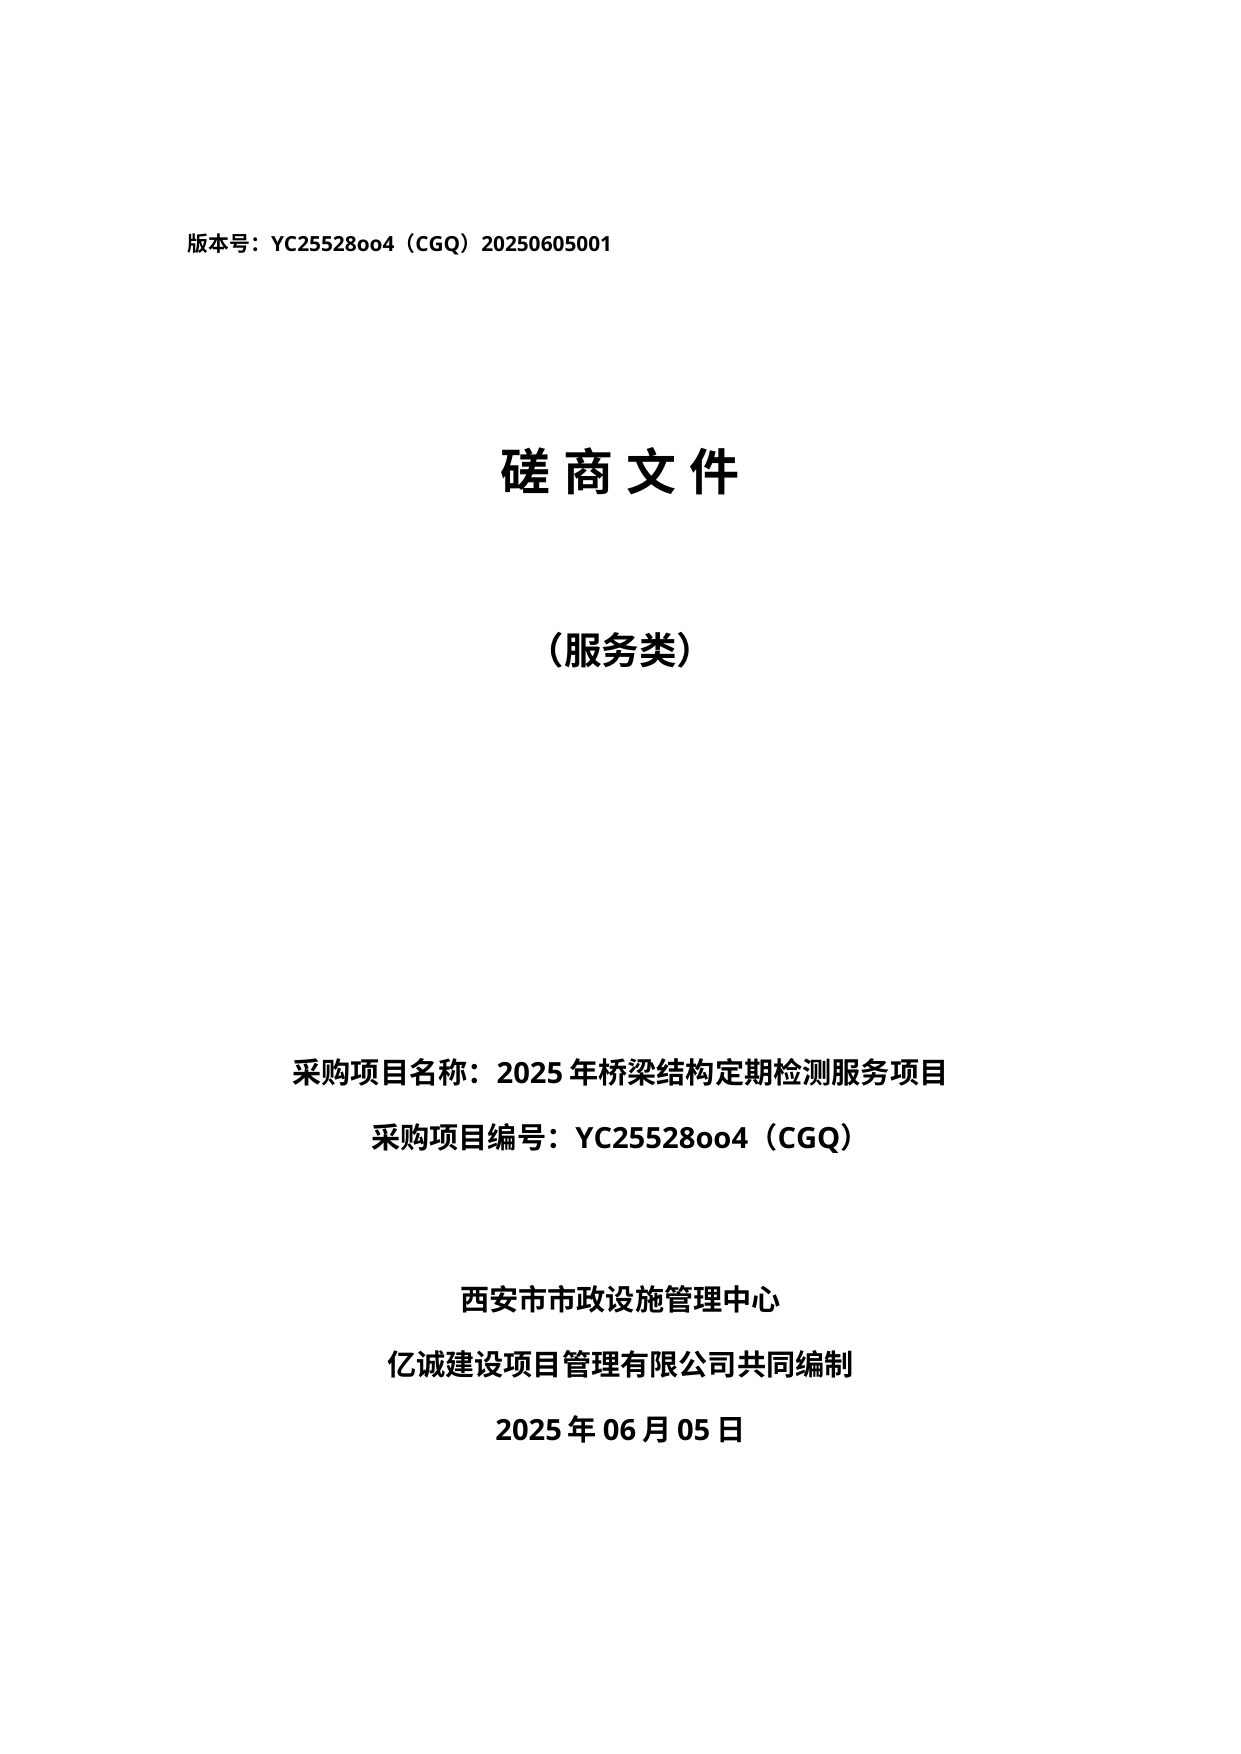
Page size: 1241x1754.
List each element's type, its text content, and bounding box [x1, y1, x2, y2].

text 西安市市政设施管理中心 [187, 1267, 1053, 1332]
text 采购项目名称：2025年桥梁结构定期检测服务项目 [187, 1039, 1053, 1104]
text 磋 商 文 件 [187, 422, 1053, 617]
text 采购项目编号：YC25528oo4（CGQ） [187, 1104, 1053, 1267]
text （服务类） [187, 617, 1053, 1039]
text 亿诚建设项目管理有限公司共同编制 [187, 1332, 1053, 1397]
text 2025年06月05日 [187, 1397, 1053, 1462]
text 版本号：YC25528oo4（CGQ）20250605001 [187, 227, 1053, 422]
